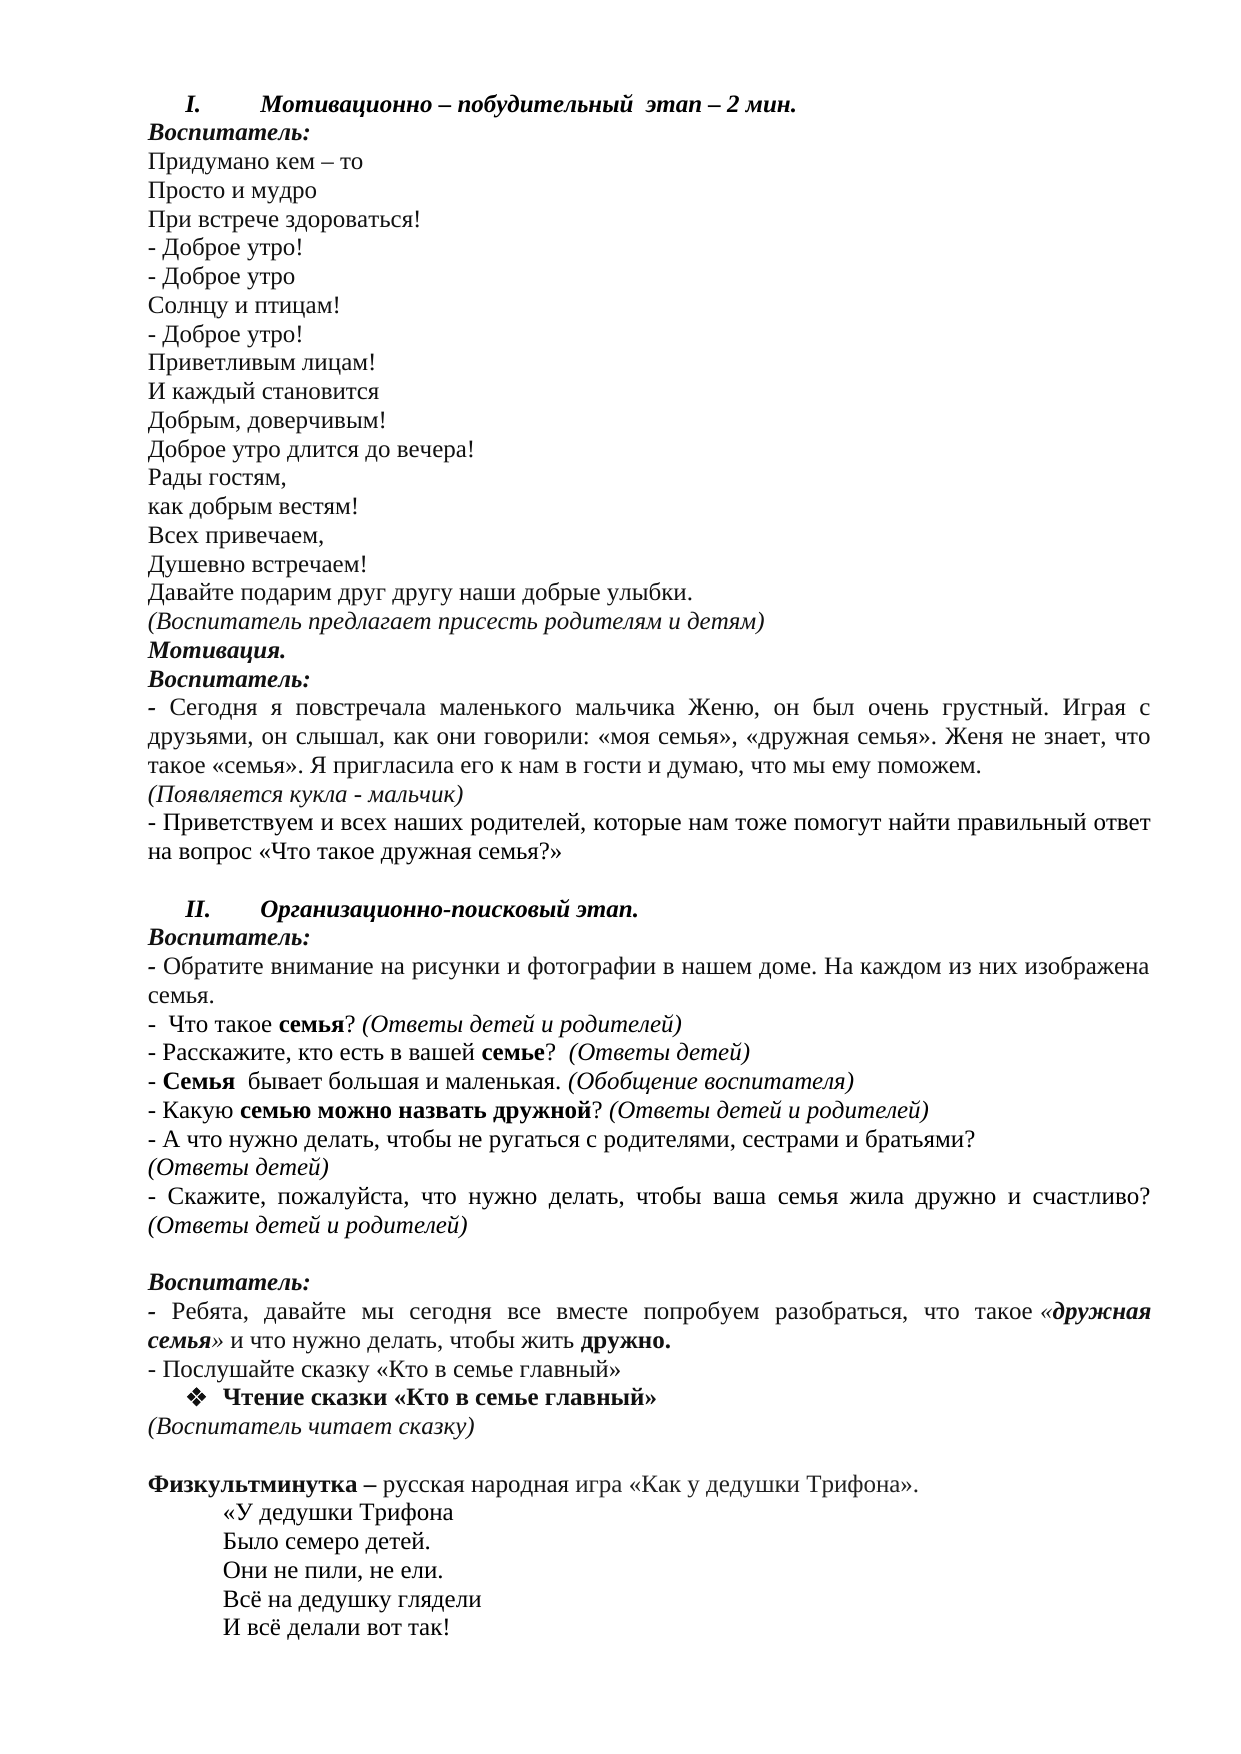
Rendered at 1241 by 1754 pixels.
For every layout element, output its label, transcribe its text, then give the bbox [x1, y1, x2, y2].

text Воспитатель: [148, 664, 1152, 692]
text И каждый становится [148, 376, 1152, 405]
text При встрече здороваться! [148, 204, 1152, 232]
text - Доброе утро [148, 261, 1152, 290]
list Чтение сказки «Кто в семье главный» [185, 1382, 1152, 1411]
text - Приветствуем и всех наших родителей, которые нам тоже помогут найти правильный ответ на вопрос «Что такое дружная семья?» [148, 807, 1152, 865]
text Душевно встречаем! [148, 549, 1152, 577]
text - Обратите внимание на рисунки и фотографии в нашем доме. На каждом из них изображена семья. [148, 951, 1152, 1009]
text Давайте подарим друг другу наши добрые улыбки. [148, 577, 1152, 606]
text Физкультминутка – русская народная игра «Как у дедушки Трифона». [148, 1469, 1152, 1497]
text Воспитатель: [148, 1267, 1152, 1296]
text - Скажите, пожалуйста, что нужно делать, чтобы ваша семья жила дружно и счастливо? (Ответы детей и родителей) [148, 1181, 1152, 1239]
text - А что нужно делать, чтобы не ругаться с родителями, сестрами и братьями? [148, 1124, 1152, 1152]
text Добрым, доверчивым! [148, 405, 1152, 434]
text (Воспитатель предлагает присесть родителям и детям) [148, 606, 1152, 635]
text Мотивация. [148, 635, 1152, 664]
text Придумано кем – то [148, 146, 1152, 175]
text Доброе утро длится до вечера! [148, 434, 1152, 462]
text Всё на дедушку глядели [223, 1584, 1152, 1612]
text Воспитатель: [148, 922, 1152, 951]
text Воспитатель: [148, 117, 1152, 146]
text И всё делали вот так! [223, 1612, 1152, 1641]
text - Доброе утро! [148, 232, 1152, 261]
text Просто и мудро [148, 175, 1152, 204]
text Рады гостям, [148, 462, 1152, 491]
text - Ребята, давайте мы сегодня все вместе попробуем разобраться, что такое «дружная семья» и что нужно делать, чтобы жить дружно. [148, 1296, 1152, 1354]
text как добрым вестям! [148, 491, 1152, 520]
text - Доброе утро! [148, 319, 1152, 347]
list Мотивационно – побудительный этап – 2 мин. [185, 89, 1152, 117]
text Приветливым лицам! [148, 347, 1152, 376]
text - Какую семью можно назвать дружной? (Ответы детей и родителей) [148, 1095, 1152, 1124]
text - Что такое семья? (Ответы детей и родителей) [148, 1009, 1152, 1037]
text - Сегодня я повстречала маленького мальчика Женю, он был очень грустный. Играя с друзьями, он слышал, как они говорили: «моя семья», «дружная семья». Женя не знает, что такое «семья». Я пригласила его к нам в гости и думаю, что мы ему поможем. [148, 692, 1152, 779]
text «У дедушки Трифона [223, 1497, 1152, 1526]
text (Воспитатель читает сказку) [148, 1411, 1152, 1440]
text (Ответы детей) [148, 1152, 1152, 1181]
text Было семеро детей. [223, 1526, 1152, 1555]
text (Появляется кукла - мальчик) [148, 779, 1152, 807]
text - Послушайте сказку «Кто в семье главный» [148, 1354, 1152, 1382]
text - Семья бывает большая и маленькая. (Обобщение воспитателя) [148, 1066, 1152, 1095]
text Они не пили, не ели. [223, 1555, 1152, 1584]
list Организационно-поисковый этап. [185, 894, 1152, 922]
text Солнцу и птицам! [148, 290, 1152, 319]
text Всех привечаем, [148, 520, 1152, 549]
text - Расскажите, кто есть в вашей семье? (Ответы детей) [148, 1037, 1152, 1066]
